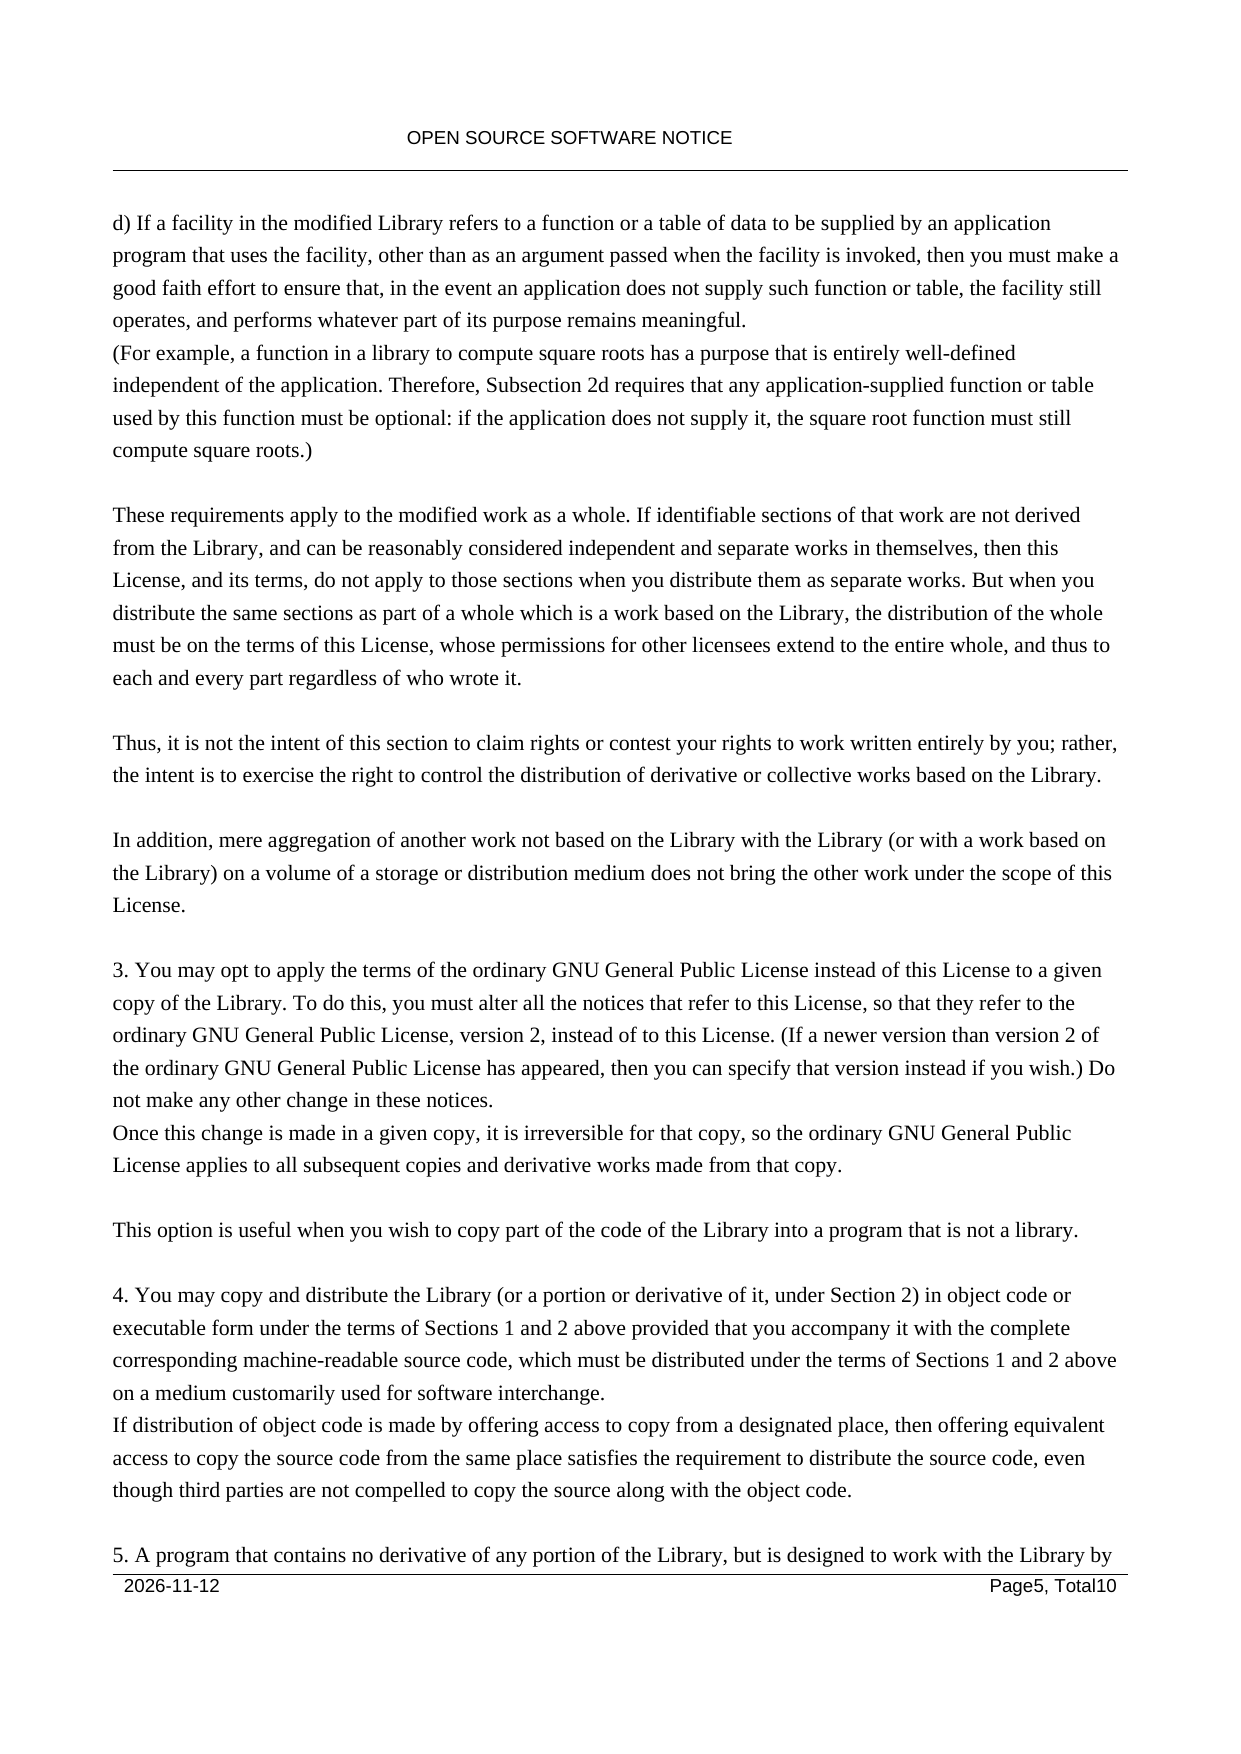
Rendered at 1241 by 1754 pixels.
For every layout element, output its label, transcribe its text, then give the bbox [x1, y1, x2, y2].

text If distribution of object code is made by offering access to copy from a designated place, then offering equivalent access to copy the source code from the same place satisfies the requirement to distribute the source code, even though third parties are not compelled to copy the source along with the object code. [112, 1409, 1128, 1506]
text 4. You may copy and distribute the Library (or a portion or derivative of it, under Section 2) in object code or executable form under the terms of Sections 1 and 2 above provided that you accompany it with the complete corresponding machine-readable source code, which must be distributed under the terms of Sections 1 and 2 above on a medium customarily used for software interchange. [112, 1279, 1128, 1409]
text In addition, mere aggregation of another work not based on the Library with the Library (or with a work based on the Library) on a volume of a storage or distribution medium does not bring the other work under the scope of this License. [112, 824, 1128, 921]
text 3. You may opt to apply the terms of the ordinary GNU General Public License instead of this License to a given copy of the Library. To do this, you must alter all the notices that refer to this License, so that they refer to the ordinary GNU General Public License, version 2, instead of to this License. (If a newer version than version 2 of the ordinary GNU General Public License has appeared, then you can specify that version instead if you wish.) Do not make any other change in these notices. [112, 954, 1128, 1116]
text Thus, it is not the intent of this section to claim rights or contest your rights to work written entirely by you; rather, the intent is to exercise the right to control the distribution of derivative or collective works based on the Library. [112, 726, 1128, 791]
text (For example, a function in a library to compute square roots has a purpose that is entirely well-defined independent of the application. Therefore, Subsection 2d requires that any application-supplied function or table used by this function must be optional: if the application does not supply it, the square root function must still compute square roots.) [112, 336, 1128, 466]
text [112, 1539, 1128, 1571]
text Once this change is made in a given copy, it is irreversible for that copy, so the ordinary GNU General Public License applies to all subsequent copies and derivative works made from that copy. [112, 1116, 1128, 1181]
text This option is useful when you wish to copy part of the code of the Library into a program that is not a library. [112, 1214, 1128, 1246]
text These requirements apply to the modified work as a whole. If identifiable sections of that work are not derived from the Library, and can be reasonably considered independent and separate works in themselves, then this License, and its terms, do not apply to those sections when you distribute them as separate works. But when you distribute the same sections as part of a whole which is a work based on the Library, the distribution of the whole must be on the terms of this License, whose permissions for other licensees extend to the entire whole, and thus to each and every part regardless of who wrote it. [112, 499, 1128, 694]
text d) If a facility in the modified Library refers to a function or a table of data to be supplied by an application program that uses the facility, other than as an argument passed when the facility is invoked, then you must make a good faith effort to ensure that, in the event an application does not supply such function or table, the facility still operates, and performs whatever part of its purpose remains meaningful. [112, 206, 1128, 336]
